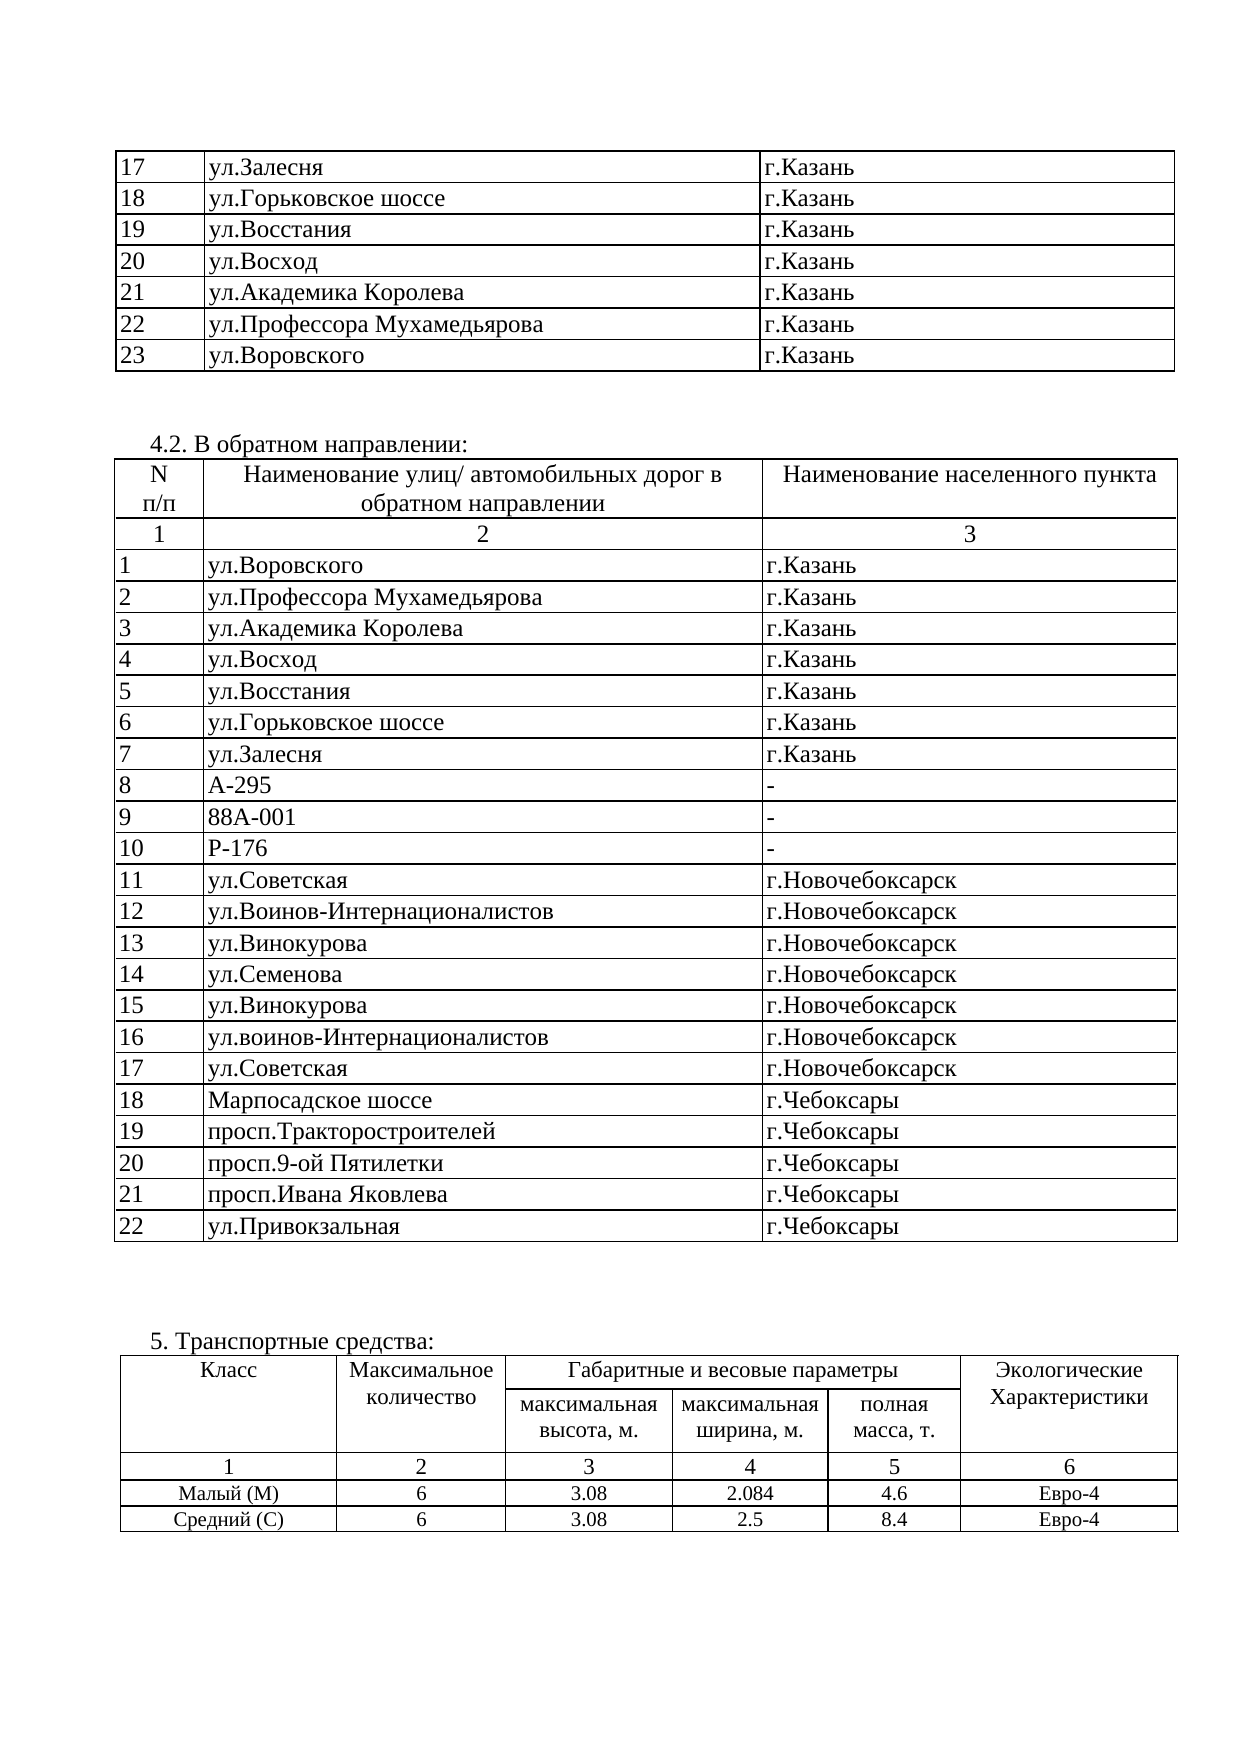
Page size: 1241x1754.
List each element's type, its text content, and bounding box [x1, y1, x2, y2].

table_cell 18 [115, 1084, 203, 1115]
table_cell 7 [115, 738, 203, 769]
table_cell 6 [337, 1507, 505, 1531]
table_cell 3.08 [506, 1507, 672, 1531]
table_cell 2 [115, 581, 203, 611]
table_cell г.Казань [763, 643, 1177, 674]
table_cell 8 [115, 770, 203, 800]
table_cell 5 [829, 1453, 960, 1479]
table_cell г.Новочебоксарск [763, 1052, 1177, 1083]
table_cell ул.воинов-Интернационалистов [204, 1022, 762, 1052]
table_cell 23 [117, 340, 204, 370]
table_cell ул.Воровского [205, 340, 759, 370]
table_cell полная масса, т. [829, 1390, 960, 1451]
table_cell - [763, 832, 1177, 863]
table_cell г.Новочебоксарск [763, 895, 1177, 926]
table_cell 8.4 [829, 1507, 960, 1531]
table_cell ул.Советская [204, 865, 762, 894]
table_cell 3 [115, 613, 203, 643]
table_cell 16 [115, 1021, 203, 1052]
table_cell ул.Залесня [205, 152, 759, 181]
table_cell ул.Винокурова [204, 928, 762, 957]
table_cell 6 [115, 707, 203, 737]
table_cell г.Казань [763, 674, 1177, 706]
table_cell 21 [117, 277, 204, 307]
table_cell ул.Воинов-Интернационалистов [204, 896, 762, 926]
table_cell 3.08 [506, 1481, 672, 1505]
table_cell Средний (С) [121, 1507, 336, 1531]
table_cell просп.9-ой Пятилетки [204, 1148, 762, 1178]
table_cell Р-176 [204, 833, 762, 863]
table_cell 6 [961, 1453, 1177, 1479]
table_cell А-295 [204, 770, 762, 800]
table_header Наименование населенного пункта [763, 460, 1177, 517]
table_cell 19 [117, 215, 204, 244]
table_cell г.Новочебоксарск [763, 958, 1177, 989]
table_cell 2.5 [673, 1507, 827, 1531]
table_cell Евро-4 [961, 1481, 1177, 1505]
table_cell - [763, 769, 1177, 800]
table_cell 1 [115, 550, 203, 580]
table_cell ул.Воровского [204, 550, 762, 580]
table_header Наименование улиц/ автомобильных дорог в обратном направлении [204, 460, 762, 517]
table_header N п/п [115, 460, 203, 517]
table_cell 4 [115, 644, 203, 674]
table_cell ул.Горьковское шоссе [204, 707, 762, 737]
table_cell 17 [115, 1053, 203, 1083]
table_cell ул.Профессора Мухамедьярова [205, 309, 759, 339]
table_cell 6 [337, 1481, 505, 1505]
table_header Максимальное количество [337, 1356, 505, 1451]
table_cell 12 [115, 896, 203, 926]
table_cell просп.Тракторостроителей [204, 1116, 762, 1146]
table_cell - [763, 800, 1177, 832]
table_cell 4 [673, 1453, 827, 1479]
table_cell г.Казань [761, 277, 1174, 307]
table_cell 20 [117, 246, 204, 276]
table_cell 3 [506, 1453, 672, 1479]
table_cell г.Чебоксары [763, 1115, 1177, 1146]
table_header Класс [121, 1356, 336, 1451]
table_cell ул.Залесня [204, 739, 762, 769]
table_cell 19 [115, 1116, 203, 1146]
table_cell максимальная высота, м. [506, 1390, 672, 1451]
table_cell г.Казань [761, 215, 1174, 244]
table_cell 2 [337, 1453, 505, 1479]
table_cell 10 [115, 833, 203, 863]
table_cell 22 [115, 1210, 203, 1241]
table_cell ул.Профессора Мухамедьярова [204, 582, 762, 611]
table_cell ул.Академика Королева [205, 277, 759, 307]
table_cell максимальная ширина, м. [673, 1390, 827, 1451]
table_cell г.Казань [761, 152, 1174, 181]
table_cell 3 [763, 517, 1177, 548]
table_cell ул.Винокурова [204, 991, 762, 1020]
table_header Габаритные и весовые параметры [506, 1356, 960, 1388]
table_cell ул.Восход [205, 246, 759, 276]
table_cell г.Новочебоксарск [763, 1020, 1177, 1052]
table_cell 2 [204, 519, 762, 548]
table_cell г.Новочебоксарск [763, 926, 1177, 957]
table_cell 15 [115, 990, 203, 1020]
table_cell г.Казань [763, 611, 1177, 643]
table_cell 14 [115, 959, 203, 989]
table_cell 9 [115, 801, 203, 832]
table_cell Малый (М) [121, 1481, 336, 1505]
table_cell 4.6 [829, 1481, 960, 1505]
table_cell 21 [115, 1179, 203, 1209]
table_cell г.Новочебоксарск [763, 989, 1177, 1020]
table_header Экологические Характеристики [961, 1356, 1177, 1451]
table_cell 2.084 [673, 1481, 827, 1505]
table_cell ул.Восстания [205, 215, 759, 244]
table_cell 20 [115, 1147, 203, 1178]
table_cell 17 [117, 152, 204, 181]
table_cell 5 [115, 675, 203, 706]
table_cell 1 [121, 1453, 336, 1479]
table_cell Евро-4 [961, 1507, 1177, 1531]
table_cell г.Казань [761, 309, 1174, 339]
table_cell г.Чебоксары [763, 1209, 1177, 1241]
table_cell ул.Семенова [204, 959, 762, 989]
table_cell 88А-001 [204, 802, 762, 832]
table_cell 13 [115, 927, 203, 957]
table_cell г.Казань [763, 706, 1177, 737]
table_cell 22 [117, 309, 204, 339]
table_cell г.Новочебоксарск [763, 863, 1177, 894]
table_cell ул.Восход [204, 645, 762, 674]
text 5. Транспортные средства: [150, 1326, 1090, 1355]
text 4.2. В обратном направлении: [150, 429, 1090, 458]
table_cell ул.Горьковское шоссе [205, 183, 759, 213]
table_cell ул.Привокзальная [204, 1211, 762, 1241]
table_cell 1 [115, 518, 203, 548]
table_cell ул.Академика Королева [204, 613, 762, 643]
table_cell г.Чебоксары [763, 1083, 1177, 1115]
table_cell ул.Советская [204, 1053, 762, 1083]
table_cell 18 [117, 183, 204, 213]
table_cell г.Чебоксары [763, 1146, 1177, 1178]
table_cell г.Казань [761, 183, 1174, 213]
table_cell г.Казань [761, 246, 1174, 276]
table_cell г.Казань [763, 549, 1177, 580]
table_cell ул.Восстания [204, 676, 762, 706]
table_cell 11 [115, 864, 203, 894]
table_cell г.Казань [763, 737, 1177, 769]
table_cell Марпосадское шоссе [204, 1085, 762, 1115]
table_cell г.Чебоксары [763, 1178, 1177, 1209]
table_cell г.Казань [761, 340, 1174, 370]
table_cell г.Казань [763, 580, 1177, 611]
table_cell просп.Ивана Яковлева [204, 1179, 762, 1209]
